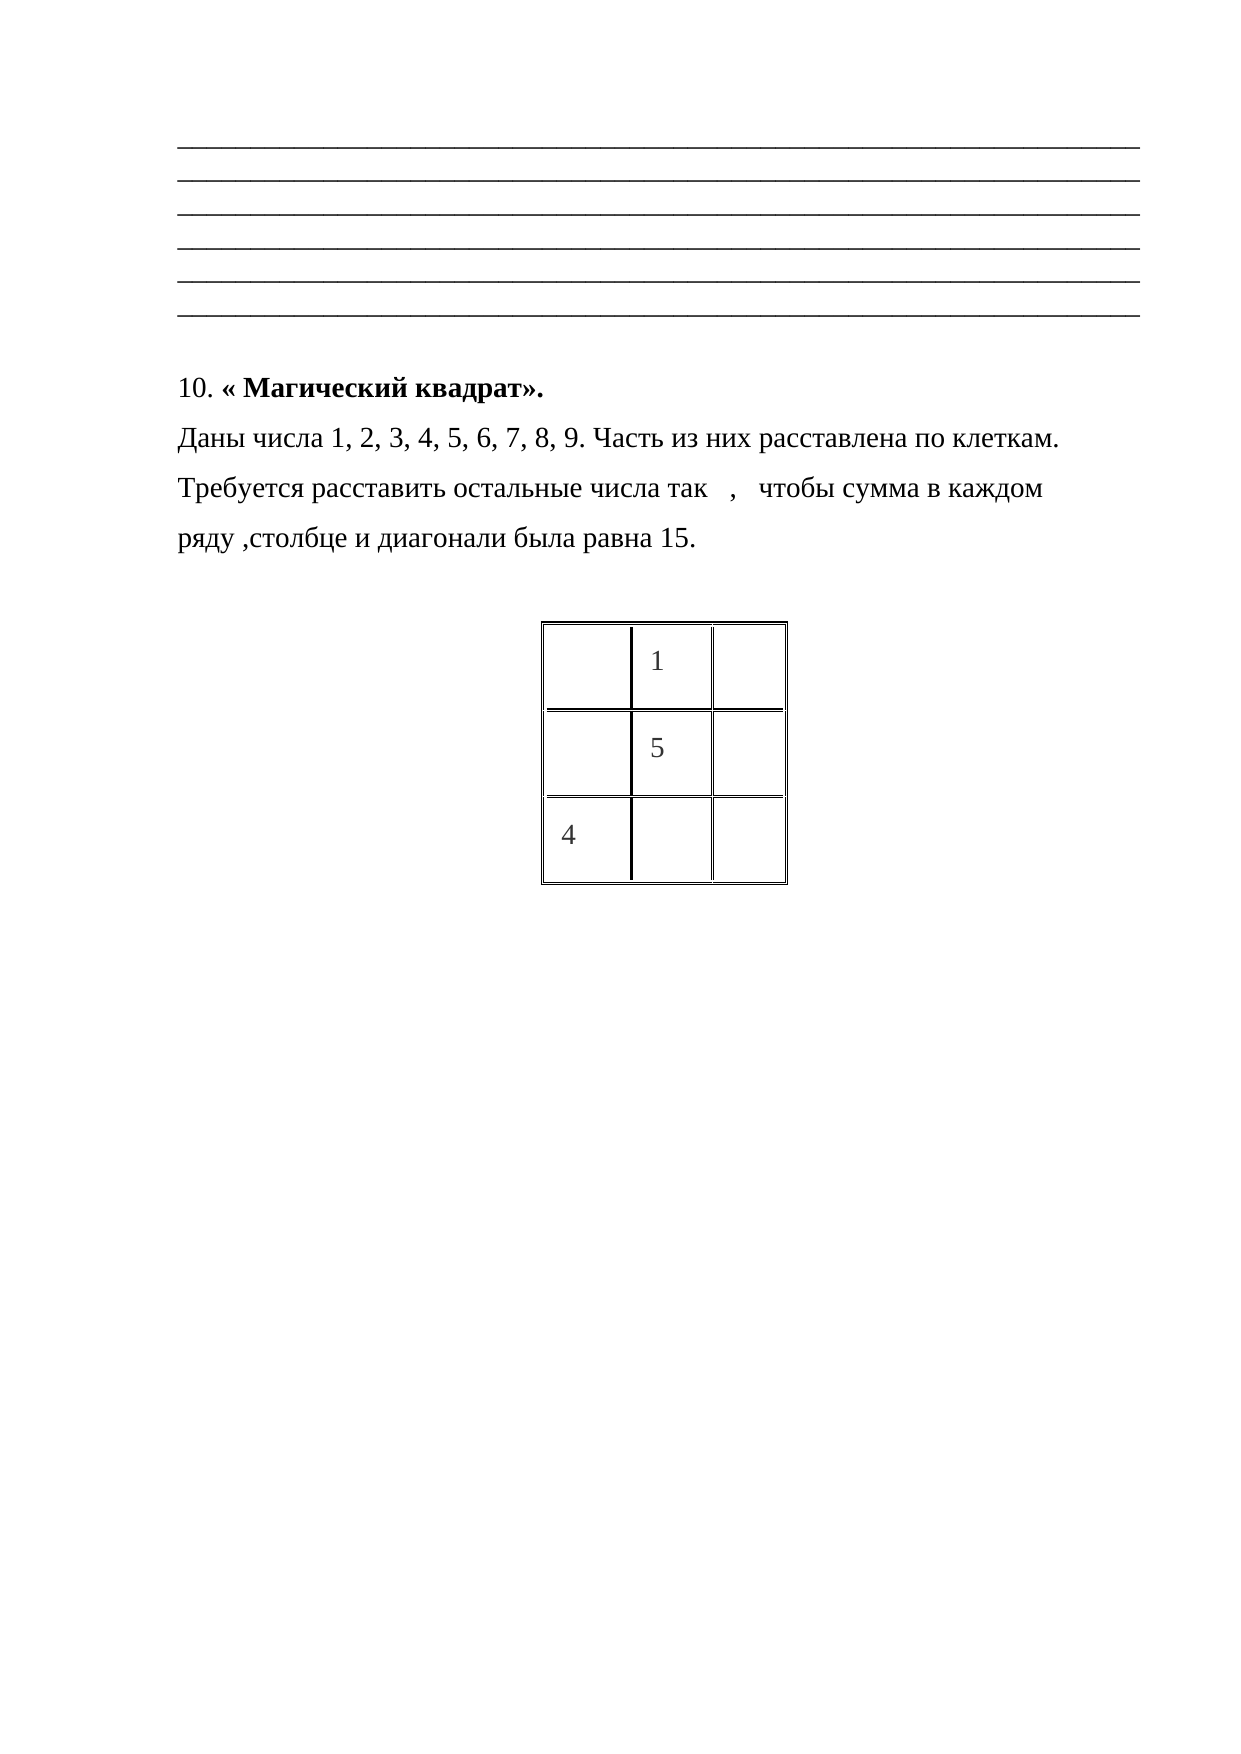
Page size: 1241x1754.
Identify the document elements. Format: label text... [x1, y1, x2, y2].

table_cell [544, 708, 630, 795]
table_cell [631, 798, 712, 882]
table_header [713, 625, 785, 708]
table_cell [713, 795, 786, 882]
table_cell [714, 708, 785, 795]
table_cell 4 [543, 795, 631, 882]
text Даны числа 1, 2, 3, 4, 5, 6, 7, 8, 9. Часть из них расставлена по клеткам. Требуется расставить остальные числа так , чтобы сумма в каждом ряду ,столбце и диагонали была равна 15. [177, 420, 1152, 554]
table_cell 5 [633, 712, 711, 795]
table_header [544, 625, 631, 708]
table_header 1 [631, 625, 712, 708]
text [177, 118, 1152, 319]
text 10. « Магический квадрат». [177, 370, 1152, 403]
